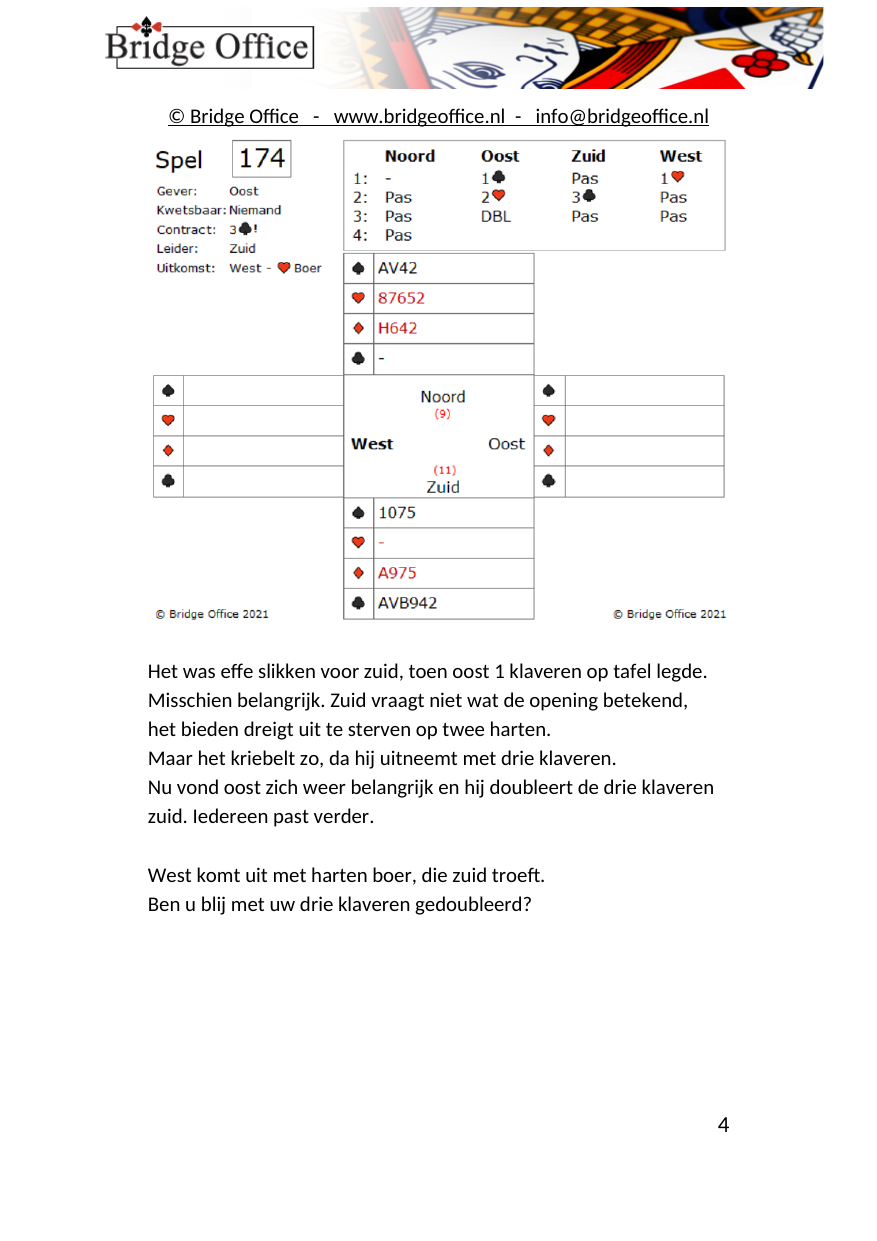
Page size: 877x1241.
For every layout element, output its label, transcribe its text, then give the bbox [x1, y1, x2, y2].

text het bieden dreigt uit te sterven op twee harten. [148, 716, 729, 742]
text Het was effe slikken voor zuid, toen oost 1 klaveren op tafel legde. Misschien belangrijk. Zuid vraagt niet wat de opening betekend, [148, 658, 729, 712]
text Maar het kriebelt zo, da hij uitneemt met drie klaveren. [148, 745, 729, 771]
picture [147, 132, 730, 625]
text Nu vond oost zich weer belangrijk en hij doubleert de drie klaveren zuid. Iedereen past verder. [148, 774, 729, 829]
text Ben u blij met uw drie klaveren gedoubleerd? [148, 891, 729, 917]
text West komt uit met harten boer, die zuid troeft. [148, 862, 729, 887]
picture [78, 7, 824, 89]
